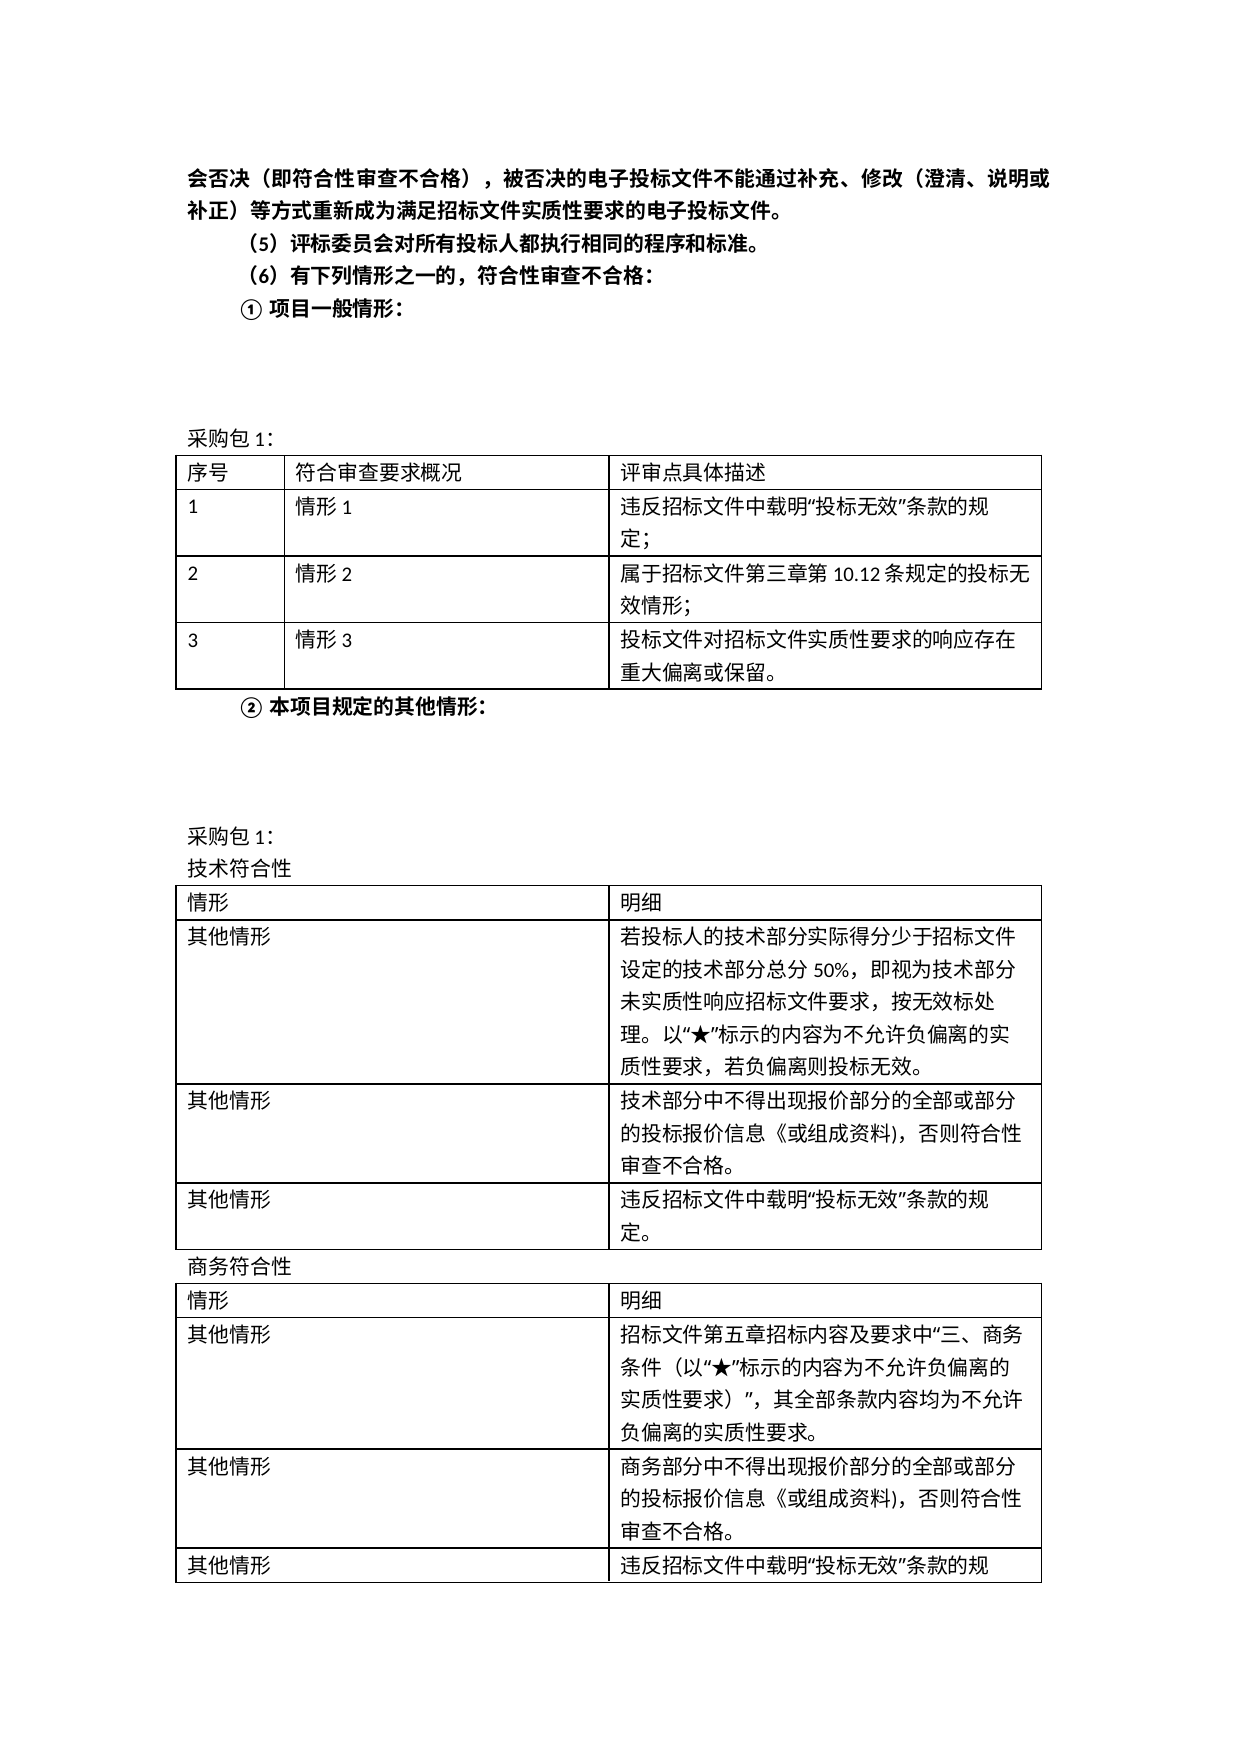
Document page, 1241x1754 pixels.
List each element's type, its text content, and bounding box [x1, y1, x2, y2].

table_cell 情形3 [285, 623, 608, 688]
text ②本项目规定的其他情形： [187, 690, 1053, 722]
text 采购包1： [187, 820, 1053, 852]
table_cell 商务部分中不得出现报价部分的全部或部分的投标报价信息《或组成资料)，否则符合性审查不合格。 [610, 1450, 1041, 1547]
table_cell 若投标人的技术部分实际得分少于招标文件设定的技术部分总分 50%，即视为技术部分未实质性响应招标文件要求，按无效标处理。以“★”标示的内容为不允许负偏离的实质性要求，若负偏离则投标无效。 [610, 921, 1041, 1083]
text （6）有下列情形之一的，符合性审查不合格： [187, 259, 1053, 292]
table_cell 情形1 [285, 490, 608, 555]
table_cell 违反招标文件中载明“投标无效”条款的规定。 [610, 1184, 1041, 1248]
text （5）评标委员会对所有投标人都执行相同的程序和标准。 [187, 227, 1053, 259]
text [187, 162, 1053, 227]
text ①项目一般情形： [187, 292, 1053, 324]
table_header 符合审查要求概况 [285, 456, 608, 488]
table_header 序号 [177, 456, 284, 488]
text 商务符合性 [187, 1250, 1053, 1283]
table_cell 属于招标文件第三章第10.12条规定的投标无效情形； [610, 557, 1041, 622]
table_cell 其他情形 [177, 1450, 608, 1547]
table_cell 3 [177, 623, 284, 688]
table_cell 其他情形 [177, 1549, 608, 1581]
table_cell 情形2 [285, 557, 608, 622]
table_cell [610, 1549, 1041, 1581]
table_cell 违反招标文件中载明“投标无效”条款的规定； [610, 490, 1041, 555]
table_cell 2 [177, 557, 284, 622]
text 采购包1： [187, 422, 1053, 454]
table_cell 技术部分中不得出现报价部分的全部或部分的投标报价信息《或组成资料)，否则符合性审查不合格。 [610, 1085, 1041, 1182]
table_cell 1 [177, 490, 284, 555]
text 技术符合性 [187, 852, 1053, 885]
table_header 明细 [610, 886, 1041, 919]
table_cell 其他情形 [177, 1184, 608, 1248]
table_header 评审点具体描述 [610, 456, 1041, 488]
table_header 情形 [177, 1284, 608, 1317]
table_cell 投标文件对招标文件实质性要求的响应存在重大偏离或保留。 [610, 623, 1041, 688]
table_header 情形 [177, 886, 608, 919]
table_header 明细 [610, 1284, 1041, 1317]
table_cell 其他情形 [177, 1318, 608, 1448]
table_cell 招标文件第五章招标内容及要求中“三、商务条件（以“★”标示的内容为不允许负偏离的实质性要求）”，其全部条款内容均为不允许负偏离的实质性要求。 [610, 1318, 1041, 1448]
table_cell 其他情形 [177, 1085, 608, 1182]
table_cell 其他情形 [177, 921, 608, 1083]
